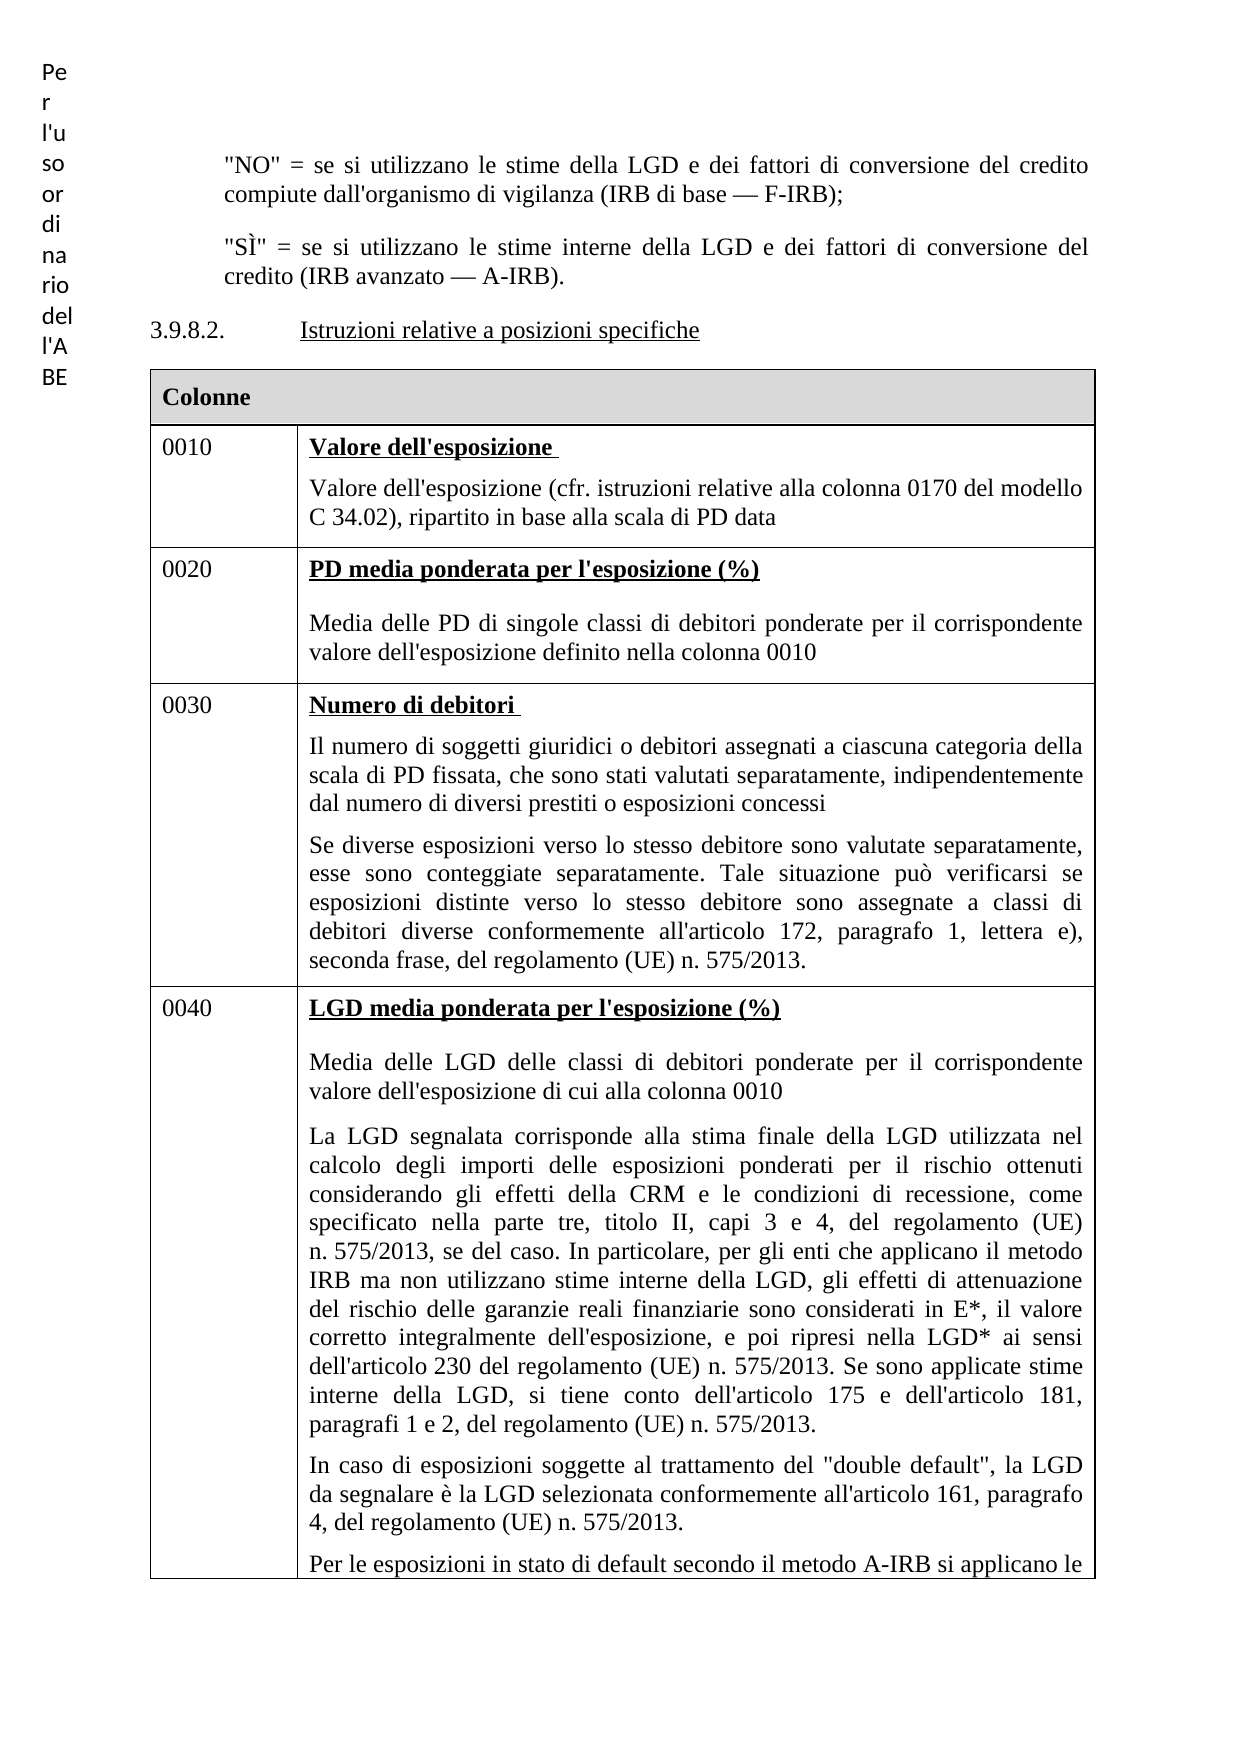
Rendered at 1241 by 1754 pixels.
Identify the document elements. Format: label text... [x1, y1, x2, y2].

text "NO" = se si utilizzano le stime della LGD e dei fattori di conversione del credito compiute dall'organismo di vigilanza (IRB di base — F-IRB); [224, 150, 1090, 207]
table_cell 0020 [151, 548, 297, 682]
text "SÌ" = se si utilizzano le stime interne della LGD e dei fattori di conversione del credito (IRB avanzato — A-IRB). [224, 232, 1090, 290]
table_cell Numero di debitori Il numero di soggetti giuridici o debitori assegnati a ciascuna categoria della scala di PD fissata, che sono stati valutati separatamente, indipendentemente dal numero di diversi prestiti o esposizioni concessi Se diverse esposizioni verso lo stesso debitore sono valutate separatamente, esse sono conteggiate separatamente. Tale situazione può verificarsi se esposizioni distinte verso lo stesso debitore sono assegnate a classi di debitori diverse conformemente all'articolo 172, paragrafo 1, lettera e), seconda frase, del regolamento (UE) n. 575/2013. [298, 684, 1094, 986]
table_cell 0040 [151, 987, 297, 1577]
table_header Colonne [151, 370, 1094, 423]
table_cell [298, 987, 1094, 1577]
table_header Valore dell'esposizione Valore dell'esposizione (cfr. istruzioni relative alla colonna 0170 del modello C 34.02), ripartito in base alla scala di PD data [298, 426, 1094, 547]
table_header 0010 [151, 426, 297, 547]
list Istruzioni relative a posizioni specifiche [150, 315, 1090, 344]
table_cell PD media ponderata per l'esposizione (%) Media delle PD di singole classi di debitori ponderate per il corrispondente valore dell'esposizione definito nella colonna 0010 [298, 548, 1094, 682]
table_cell 0030 [151, 684, 297, 986]
